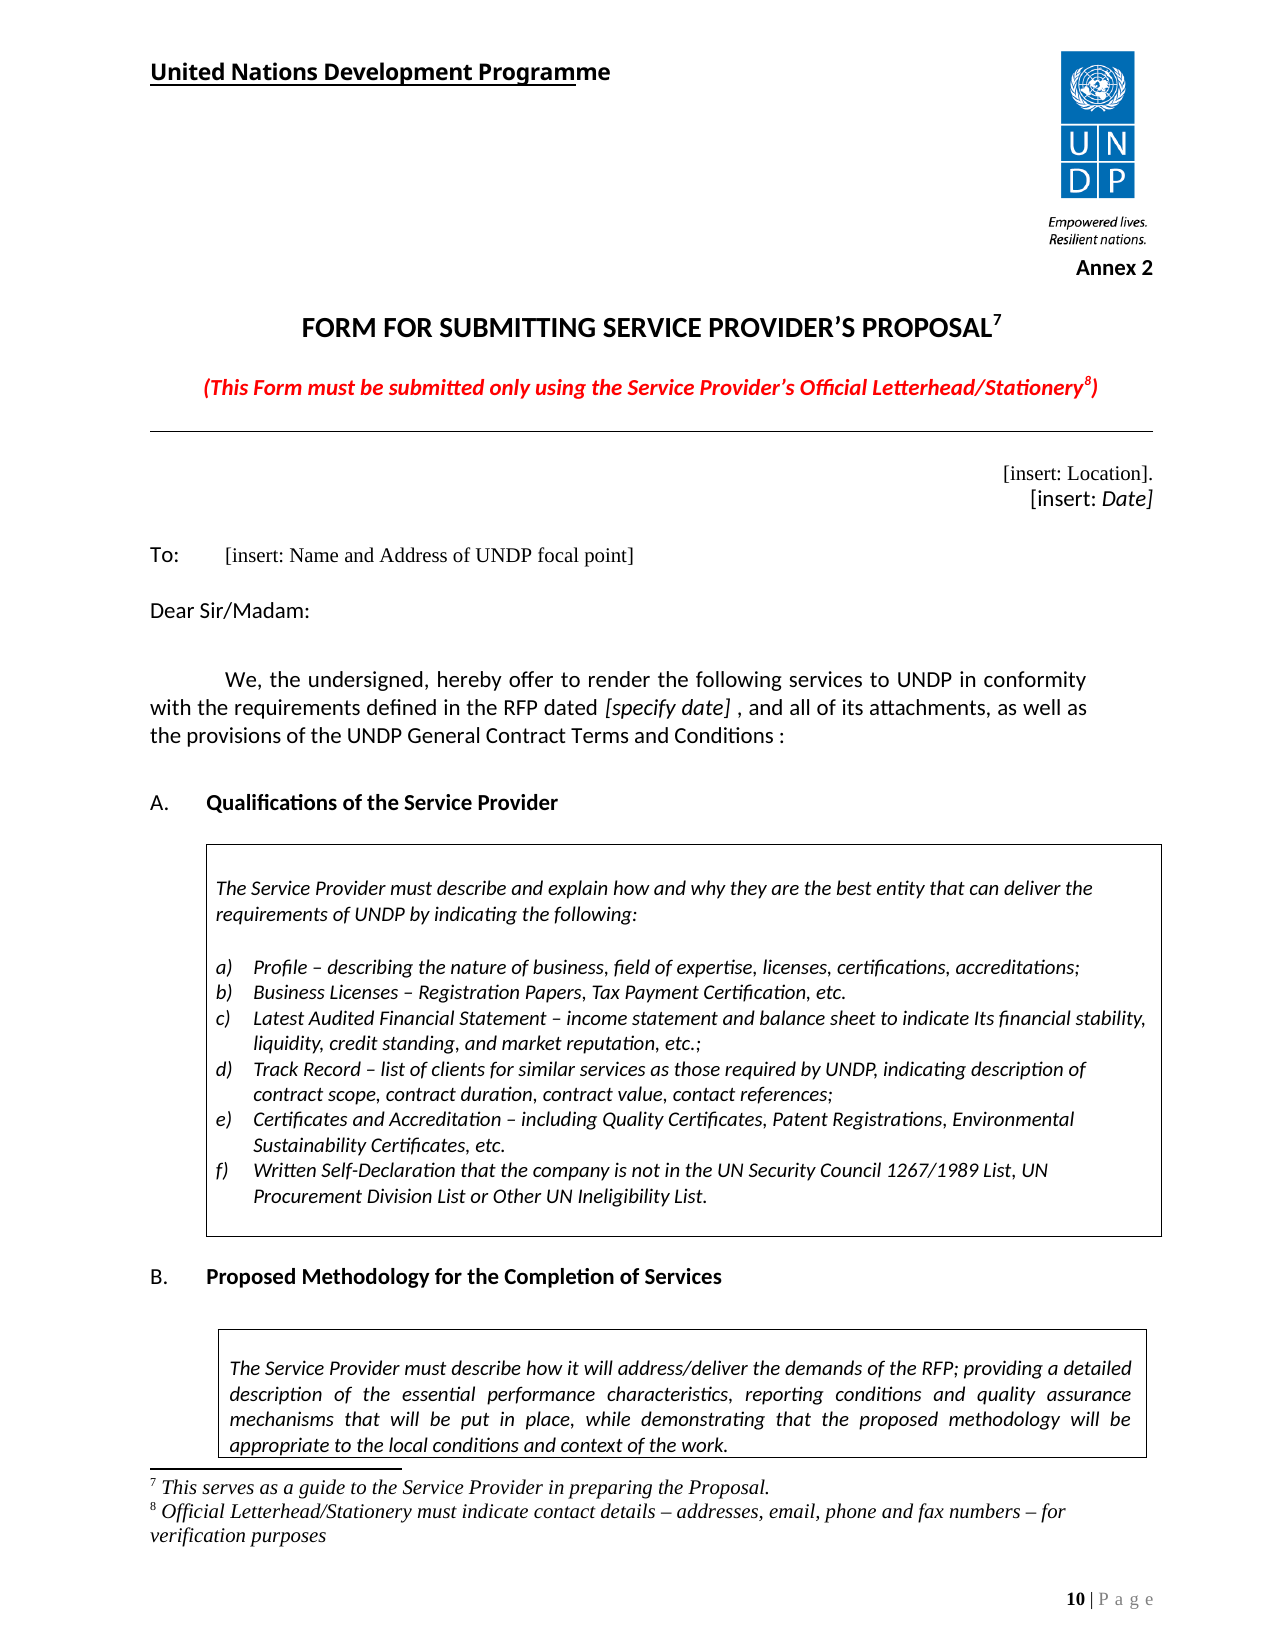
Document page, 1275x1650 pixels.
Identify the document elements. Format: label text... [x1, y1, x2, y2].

list Profile – describing the nature of business, field of expertise, licenses, certifications, accreditations; [207, 951, 1161, 976]
list The Service Provider must describe and explain how and why they are the best entity that can deliver the requirements of UNDP by indicating the following: [207, 872, 1161, 926]
picture [1043, 47, 1149, 248]
list Certificates and Accreditation – including Quality Certificates, Patent Registrations, Environmental Sustainability Certificates, etc. [207, 1103, 1161, 1154]
text We, the undersigned, hereby offer to render the following services to UNDP in conformity with the requirements defined in the RFP dated , and all of its attachments, as well as the provisions of the UNDP General Contract Terms and Conditions : [150, 665, 1087, 749]
text FORM FOR SUBMITTING SERVICE PROVIDER’S PROPOSAL [150, 309, 1153, 345]
text Annex 2 [150, 253, 1153, 281]
text To: [150, 541, 1153, 569]
list Qualifications of the Service Provider [150, 788, 1153, 816]
list Written Self-Declaration that the company is not in the UN Security Council 1267/1989 List, UN Procurement Division List or Other UN Ineligibility List. [207, 1154, 1161, 1208]
list Proposed Methodology for the Completion of Services [150, 1262, 1153, 1290]
list Track Record – list of clients for similar services as those required by UNDP, indicating description of contract scope, contract duration, contract value, contact references; [207, 1053, 1161, 1103]
list Business Licenses – Registration Papers, Tax Payment Certification, etc. [207, 976, 1161, 1002]
list Latest Audited Financial Statement – income statement and balance sheet to indicate Its financial stability, liquidity, credit standing, and market reputation, etc.; [207, 1002, 1161, 1053]
text (This Form must be submitted only using the Service Provider’s Official Letterhead/Stationery) [150, 373, 1153, 401]
text Dear Sir/Madam: [150, 597, 1153, 625]
